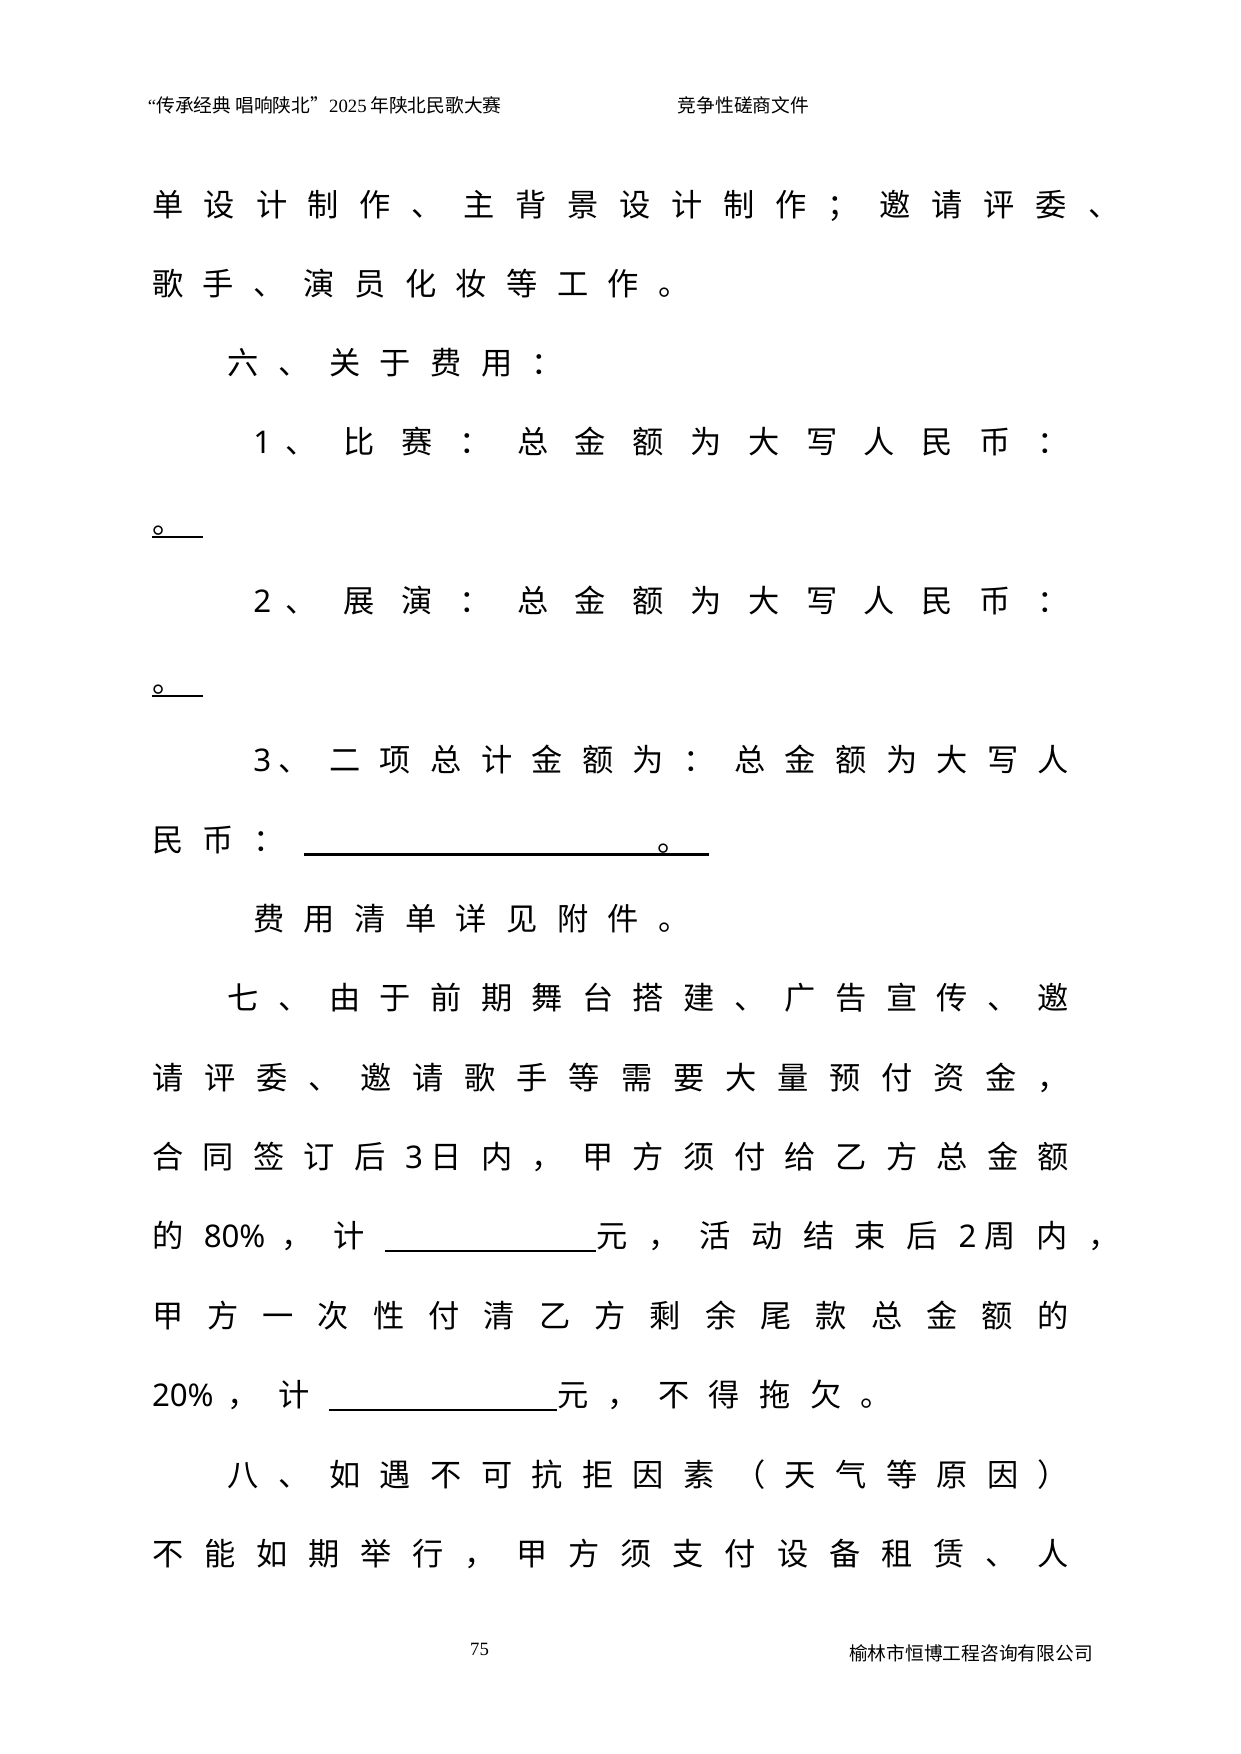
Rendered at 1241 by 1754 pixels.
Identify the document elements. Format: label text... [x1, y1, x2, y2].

text 费用清单详见附件。 [152, 877, 1088, 956]
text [152, 1433, 1088, 1591]
text 3、二项总计金额为：总金额为大写人民币： 。 [152, 718, 1088, 877]
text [152, 163, 1088, 321]
text 1、比赛：总金额为大写人民币： 。 [152, 401, 1088, 559]
text 七、由于前期舞台搭建、广告宣传、邀请评委、邀请歌手等需要大量预付资金，合同签订后3日内，甲方须付给乙方总金额的80% ，计 元，活动结束后2周内，甲方一次性付清乙方剩余尾款总金额的20%，计 元，不得拖欠。 [152, 956, 1088, 1433]
text 六、关于费用： [152, 321, 1088, 401]
text 2、展演：总金额为大写人民币： 。 [152, 559, 1088, 718]
